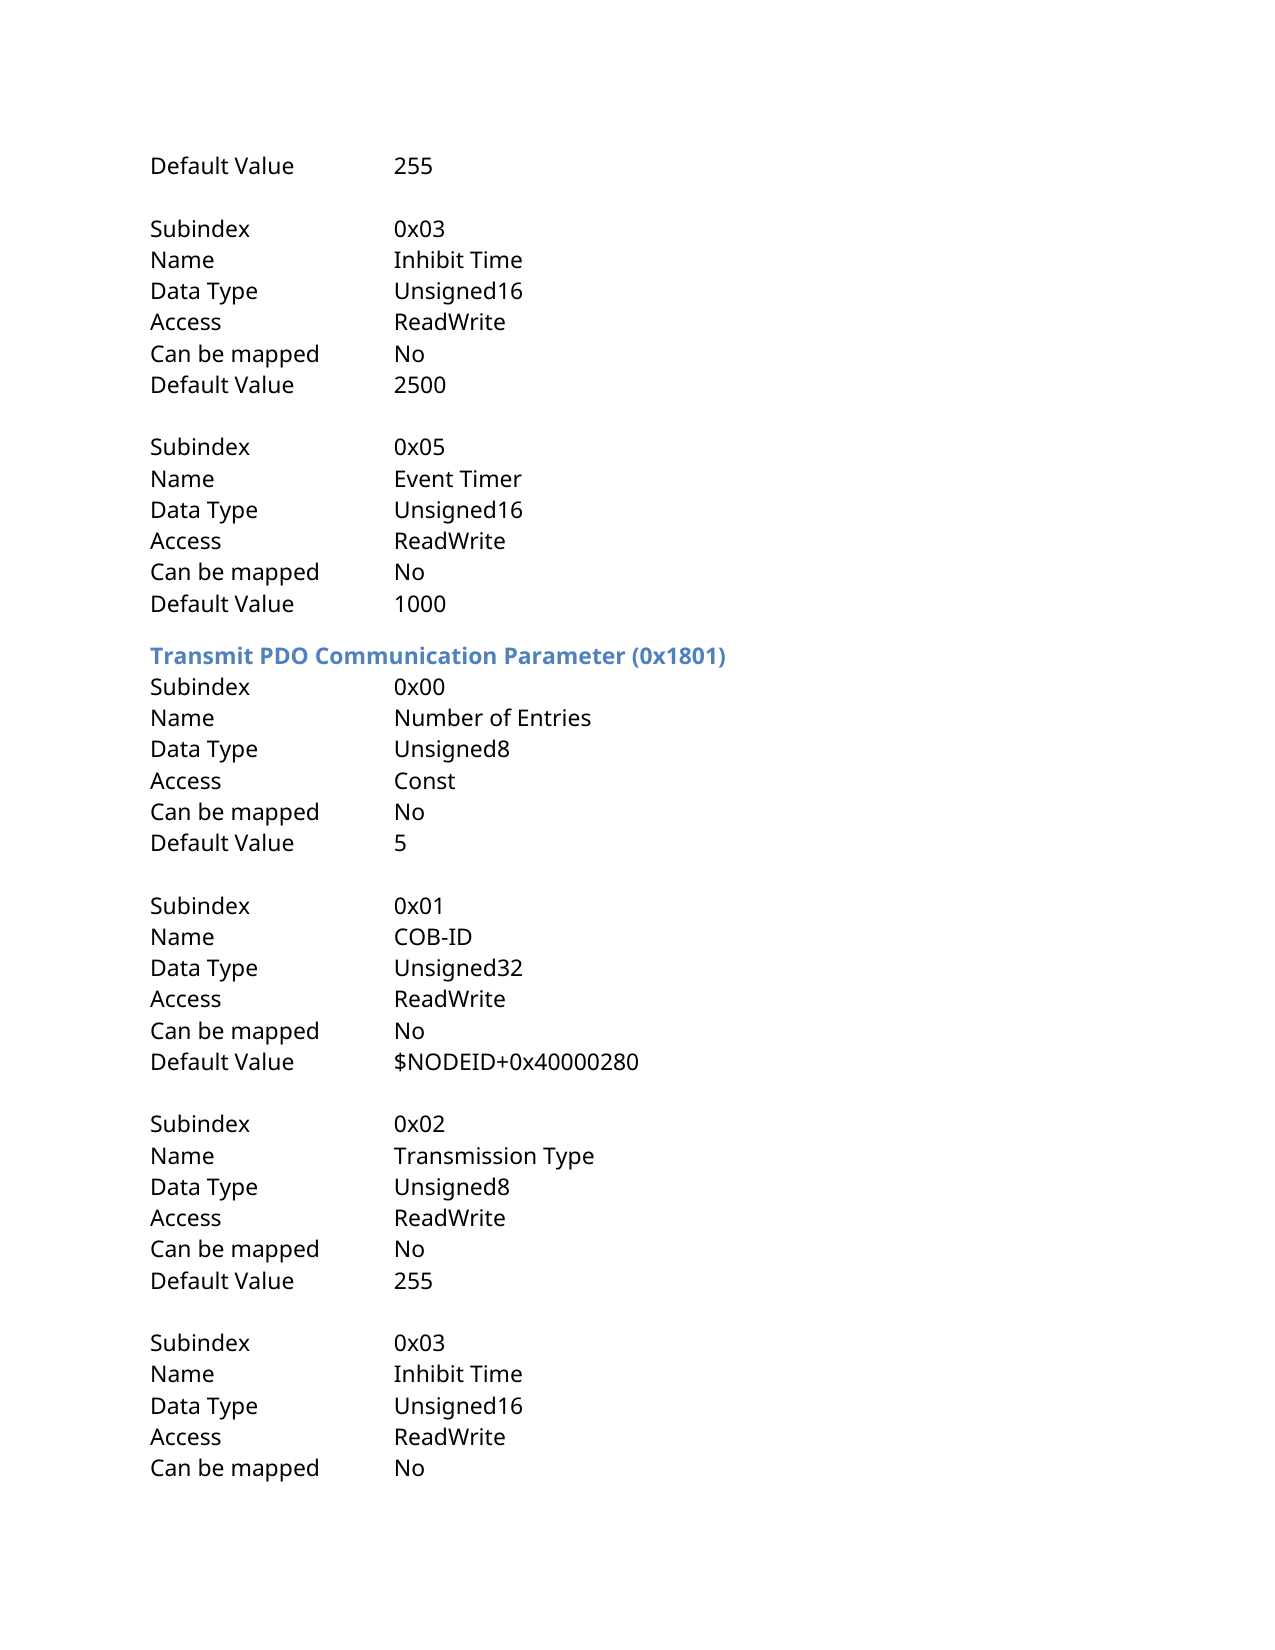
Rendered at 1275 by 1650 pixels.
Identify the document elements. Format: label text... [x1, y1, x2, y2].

table_header 0x05 [383, 431, 1114, 462]
table_cell Access [139, 1421, 382, 1452]
table_header 0x03 [383, 1327, 1114, 1358]
table_header Subindex [139, 1108, 382, 1139]
table_header 0x00 [383, 671, 1114, 702]
table_cell Unsigned8 [383, 733, 1114, 764]
table_cell No [383, 796, 1114, 827]
table_cell Default Value [139, 369, 382, 400]
table_cell 255 [383, 1265, 1114, 1296]
table_cell Can be mapped [139, 796, 382, 827]
subtitle Transmit PDO Communication Parameter (0x1801) [150, 639, 1125, 671]
table_cell Name [139, 702, 382, 733]
table_cell Access [139, 983, 382, 1014]
table_cell Inhibit Time [383, 244, 1114, 275]
table_cell No [383, 338, 1114, 369]
table_cell Can be mapped [139, 1452, 382, 1483]
table_cell Data Type [139, 494, 382, 525]
table_cell ReadWrite [383, 983, 1114, 1014]
table_cell 5 [383, 827, 1114, 858]
table_cell Data Type [139, 952, 382, 983]
table_cell No [383, 1015, 1114, 1046]
table_cell ReadWrite [383, 525, 1114, 556]
table_cell Name [139, 1358, 382, 1389]
table_cell No [383, 1452, 1114, 1483]
table_cell Can be mapped [139, 1233, 382, 1264]
table_cell ReadWrite [383, 306, 1114, 337]
table_cell Default Value [139, 1265, 382, 1296]
table_header 0x01 [383, 890, 1114, 921]
table_cell Number of Entries [383, 702, 1114, 733]
table_cell No [383, 556, 1114, 587]
table_header 0x02 [383, 1108, 1114, 1139]
table_cell Can be mapped [139, 1015, 382, 1046]
table_cell COB-ID [383, 921, 1114, 952]
table_cell Name [139, 244, 382, 275]
table_cell $NODEID+0x40000280 [383, 1046, 1114, 1077]
table_cell Unsigned16 [383, 494, 1114, 525]
table_cell Default Value [139, 1046, 382, 1077]
table_cell 2500 [383, 369, 1114, 400]
table_cell Unsigned32 [383, 952, 1114, 983]
table_cell Inhibit Time [383, 1358, 1114, 1389]
table_header Subindex [139, 890, 382, 921]
table_cell ReadWrite [383, 1421, 1114, 1452]
table_header Subindex [139, 1327, 382, 1358]
table_cell Default Value [139, 588, 382, 619]
table_cell 1000 [383, 588, 1114, 619]
table_cell Unsigned8 [383, 1171, 1114, 1202]
table_cell Access [139, 1202, 382, 1233]
table_cell Transmission Type [383, 1140, 1114, 1171]
table_cell Access [139, 525, 382, 556]
table_cell Name [139, 921, 382, 952]
table_header Subindex [139, 671, 382, 702]
table_cell Access [139, 306, 382, 337]
table_cell Unsigned16 [383, 1390, 1114, 1421]
table_cell Event Timer [383, 463, 1114, 494]
table_cell ReadWrite [383, 1202, 1114, 1233]
table_cell Can be mapped [139, 556, 382, 587]
table_cell Name [139, 1140, 382, 1171]
table_cell Const [383, 765, 1114, 796]
table_cell Default Value [139, 827, 382, 858]
table_header 0x03 [383, 213, 1114, 244]
table_cell Can be mapped [139, 338, 382, 369]
table_header Subindex [139, 431, 382, 462]
table_cell Unsigned16 [383, 275, 1114, 306]
table_header Subindex [139, 213, 382, 244]
table_cell No [383, 1233, 1114, 1264]
table_cell Data Type [139, 733, 382, 764]
table_cell Data Type [139, 275, 382, 306]
table_cell Access [139, 765, 382, 796]
table_cell 255 [383, 150, 1114, 181]
table_cell Name [139, 463, 382, 494]
table_cell Default Value [139, 150, 382, 181]
table_cell Data Type [139, 1171, 382, 1202]
table_cell Data Type [139, 1390, 382, 1421]
